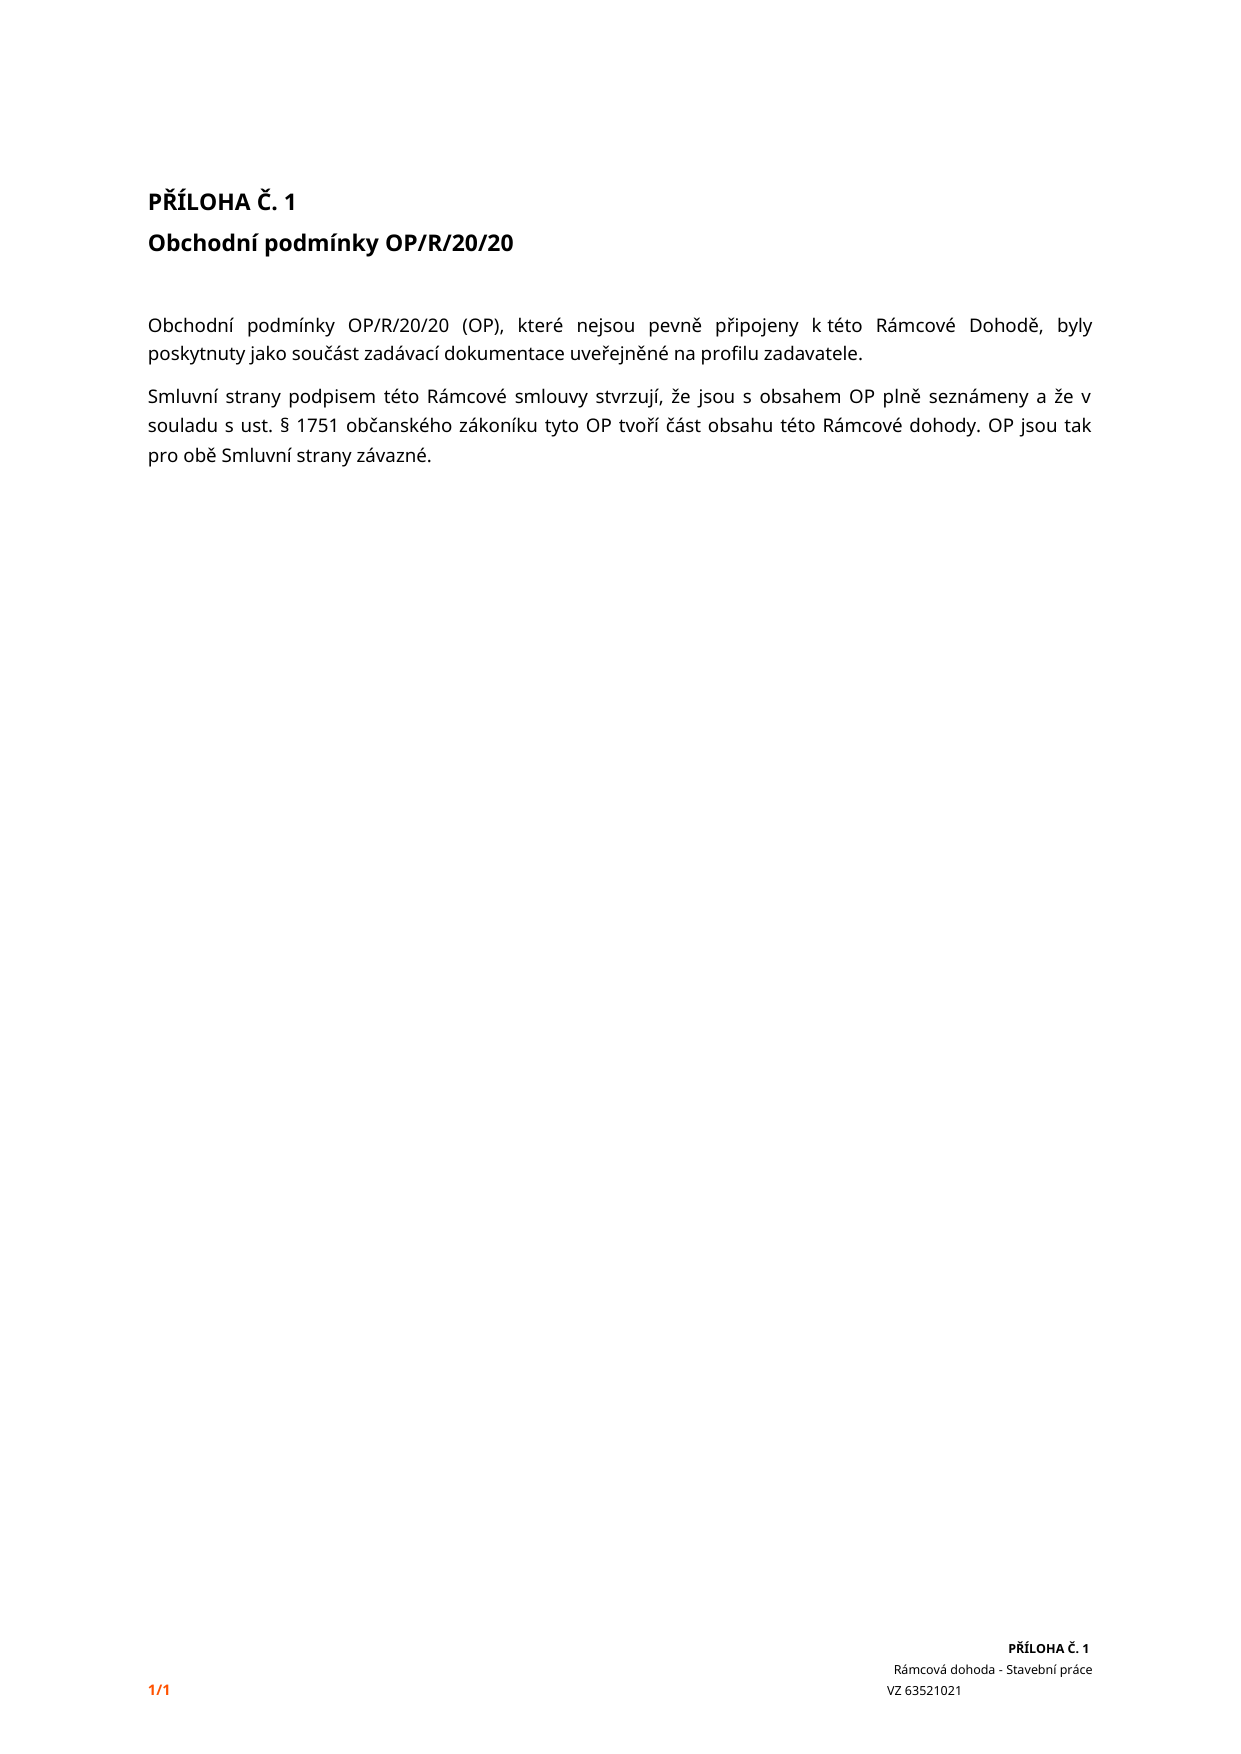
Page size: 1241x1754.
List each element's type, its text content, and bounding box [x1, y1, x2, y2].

text Obchodní podmínky op/r/20/20 [148, 228, 1093, 258]
text Smluvní strany podpisem této Rámcové smlouvy stvrzují, že jsou s obsahem OP plně seznámeny a že v souladu s ust. § 1751 občanského zákoníku tyto OP tvoří část obsahu této Rámcové dohody. OP jsou tak pro obě Smluvní strany závazné. [148, 380, 1093, 468]
text Příloha č. 1 [148, 187, 1093, 216]
text Obchodní podmínky OP/R/20/20 (OP), které nejsou pevně připojeny k této Rámcové Dohodě, byly poskytnuty jako součást zadávací dokumentace uveřejněné na profilu zadavatele. [148, 312, 1093, 365]
